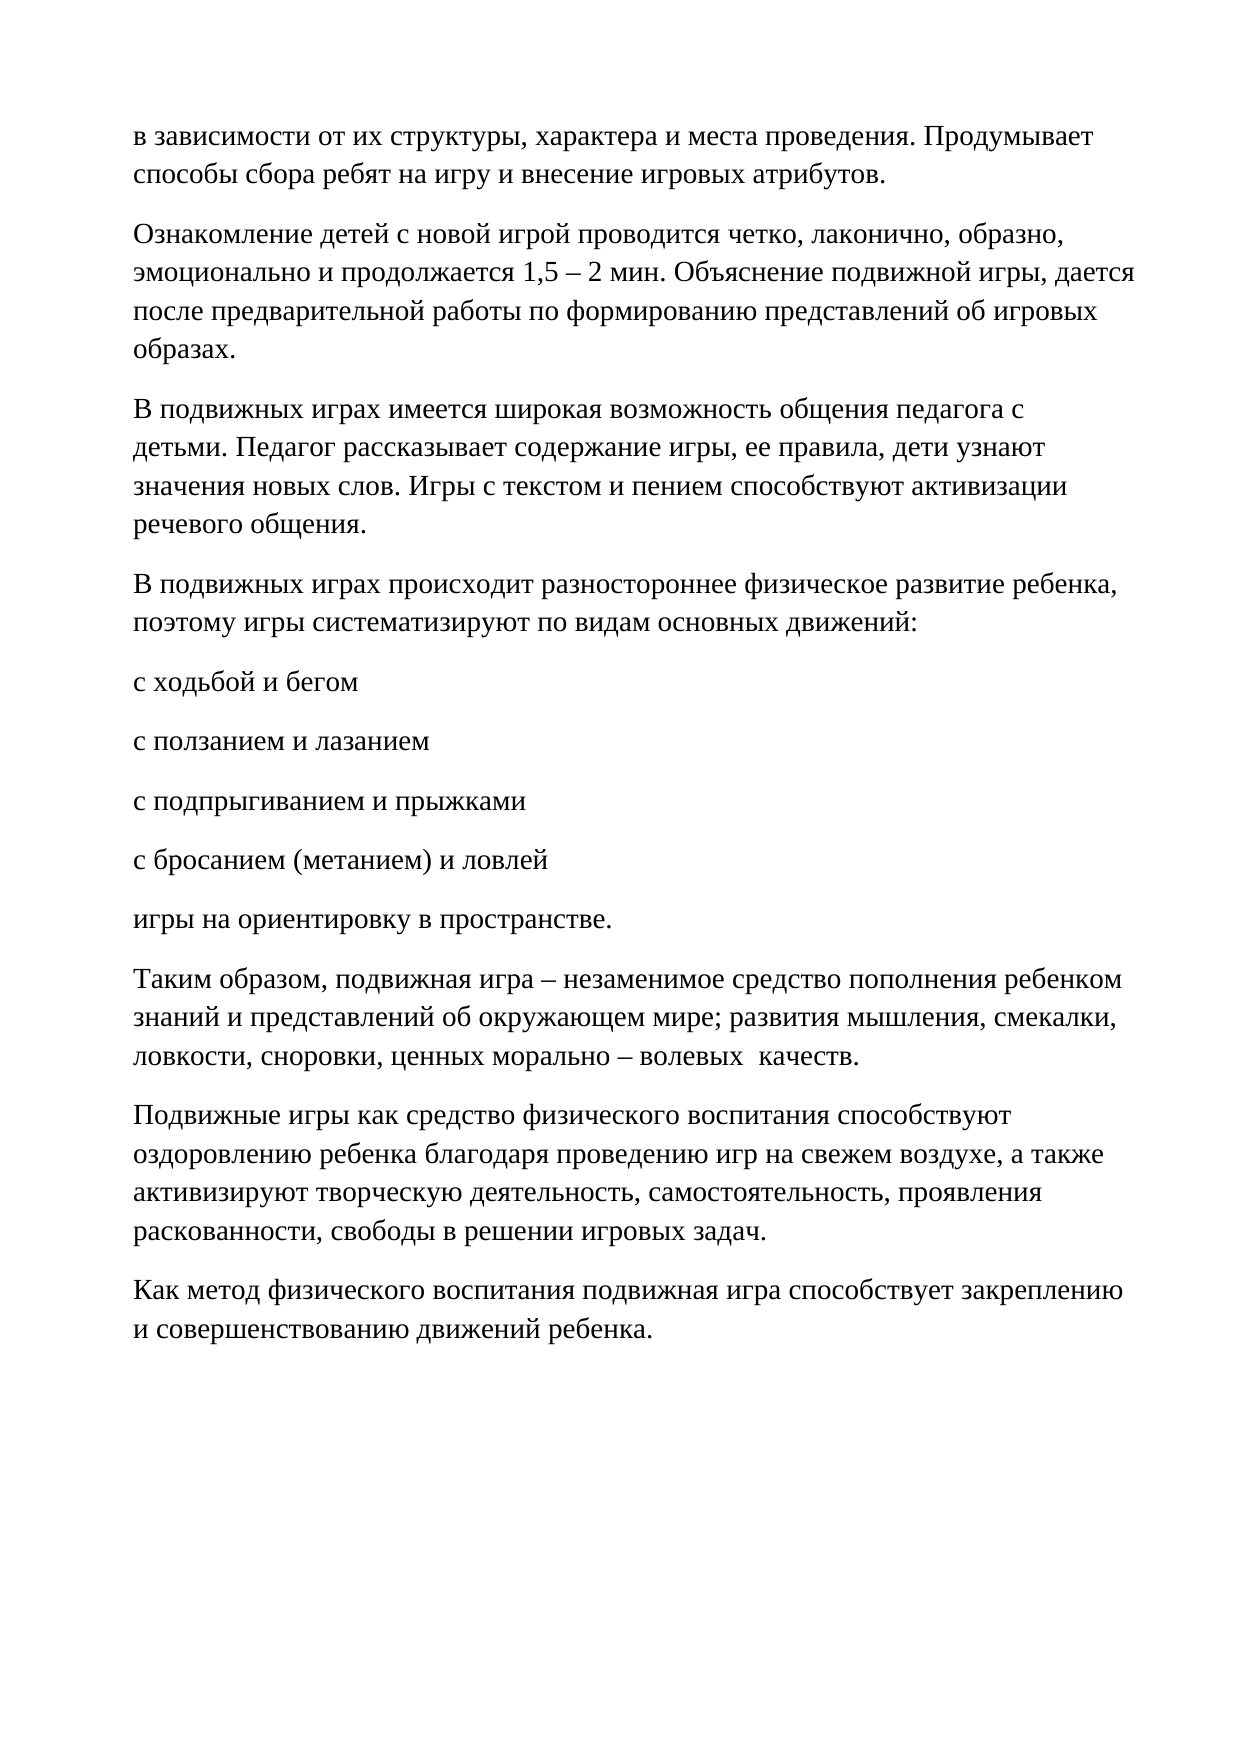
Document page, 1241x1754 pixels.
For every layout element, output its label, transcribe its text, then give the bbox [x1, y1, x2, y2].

text Как метод физического воспитания подвижная игра способствует закреплению и совершенствованию движений ребенка. [133, 1272, 1137, 1344]
text В подвижных играх происходит разностороннее физическое развитие ребенка, поэтому игры систематизируют по видам основных движений: [133, 566, 1137, 638]
text Подвижные игры как средство физического воспитания способствуют оздоровлению ребенка благодаря проведению игр на свежем воздухе, а также активизируют творческую деятельность, самостоятельность, проявления раскованности, свободы в решении игровых задач. [133, 1097, 1137, 1246]
text игры на ориентировку в пространстве. [133, 901, 1137, 935]
text Таким образом, подвижная игра – незаменимое средство пополнения ребенком знаний и представлений об окружающем мире; развития мышления, смекалки, ловкости, сноровки, ценных морально – волевых качеств. [133, 961, 1137, 1071]
text с ходьбой и бегом [133, 664, 1137, 697]
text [133, 118, 1137, 190]
text с ползанием и лазанием [133, 723, 1137, 757]
text с подпрыгиванием и прыжками [133, 783, 1137, 816]
text Ознакомление детей с новой игрой проводится четко, лаконично, образно, эмоционально и продолжается 1,5 – 2 мин. Объяснение подвижной игры, дается после предварительной работы по формированию представлений об игровых образах. [133, 216, 1137, 365]
text В подвижных играх имеется широкая возможность общения педагога с детьми. Педагог рассказывает содержание игры, ее правила, дети узнают значения новых слов. Игры с текстом и пением способствуют активизации речевого общения. [133, 391, 1137, 540]
text с бросанием (метанием) и ловлей [133, 842, 1137, 876]
